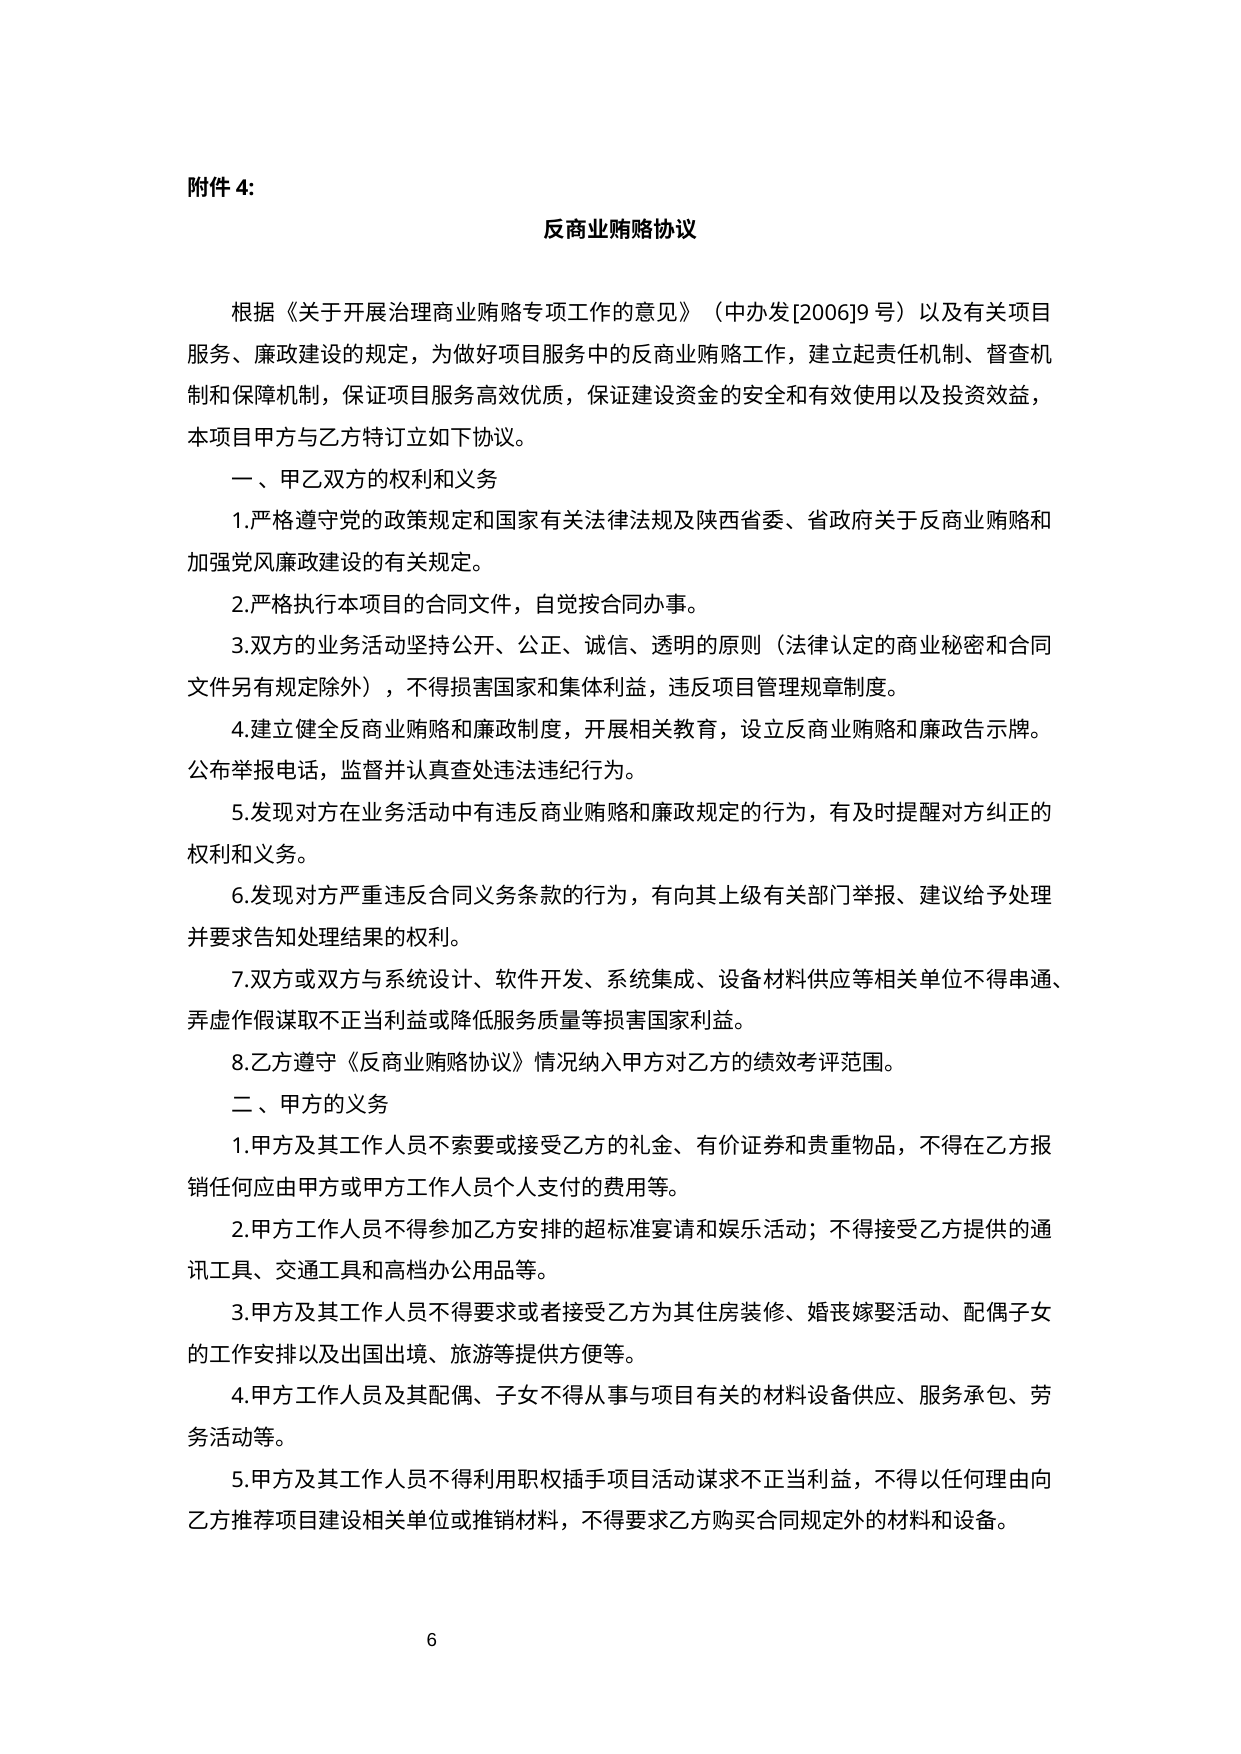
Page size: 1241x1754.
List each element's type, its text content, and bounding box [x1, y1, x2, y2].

text 1.甲方及其工作人员不索要或接受乙方的礼金、有价证券和贵重物品，不得在乙方报销任何应由甲方或甲方工作人员个人支付的费用等。 [187, 1120, 1053, 1204]
text 根据《关于开展治理商业贿赂专项工作的意见》（中办发[2006]9号）以及有关项目服务、廉政建设的规定，为做好项目服务中的反商业贿赂工作，建立起责任机制、督查机制和保障机制，保证项目服务高效优质，保证建设资金的安全和有效使用以及投资效益，本项目甲方与乙方特订立如下协议。 [187, 287, 1053, 454]
text 2.甲方工作人员不得参加乙方安排的超标准宴请和娱乐活动；不得接受乙方提供的通讯工具、交通工具和高档办公用品等。 [187, 1204, 1053, 1287]
text 1.严格遵守党的政策规定和国家有关法律法规及陕西省委、省政府关于反商业贿赂和加强党风廉政建设的有关规定。 [187, 495, 1053, 579]
text 5.甲方及其工作人员不得利用职权插手项目活动谋求不正当利益，不得以任何理由向乙方推荐项目建设相关单位或推销材料，不得要求乙方购买合同规定外的材料和设备。 [187, 1454, 1053, 1537]
text 5.发现对方在业务活动中有违反商业贿赂和廉政规定的行为，有及时提醒对方纠正的权利和义务。 [187, 787, 1053, 870]
text 3.双方的业务活动坚持公开、公正、诚信、透明的原则（法律认定的商业秘密和合同文件另有规定除外），不得损害国家和集体利益，违反项目管理规章制度。 [187, 620, 1053, 704]
text 8.乙方遵守《反商业贿赂协议》情况纳入甲方对乙方的绩效考评范围。 [187, 1037, 1053, 1079]
text 4.建立健全反商业贿赂和廉政制度，开展相关教育，设立反商业贿赂和廉政告示牌。公布举报电话，监督并认真查处违法违纪行为。 [187, 704, 1053, 787]
text 二 、甲方的义务 [187, 1079, 1053, 1120]
text 附件4: [187, 162, 1053, 204]
text 7.双方或双方与系统设计、软件开发、系统集成、设备材料供应等相关单位不得串通、弄虚作假谋取不正当利益或降低服务质量等损害国家利益。 [187, 954, 1053, 1037]
text 6.发现对方严重违反合同义务条款的行为，有向其上级有关部门举报、建议给予处理并要求告知处理结果的权利。 [187, 870, 1053, 954]
text 2.严格执行本项目的合同文件，自觉按合同办事。 [187, 579, 1053, 620]
text 4.甲方工作人员及其配偶、子女不得从事与项目有关的材料设备供应、服务承包、劳务活动等。 [187, 1370, 1053, 1454]
text 3.甲方及其工作人员不得要求或者接受乙方为其住房装修、婚丧嫁娶活动、配偶子女的工作安排以及出国出境、旅游等提供方便等。 [187, 1287, 1053, 1370]
text 反商业贿赂协议 [187, 204, 1053, 245]
text 一 、甲乙双方的权利和义务 [187, 454, 1053, 495]
